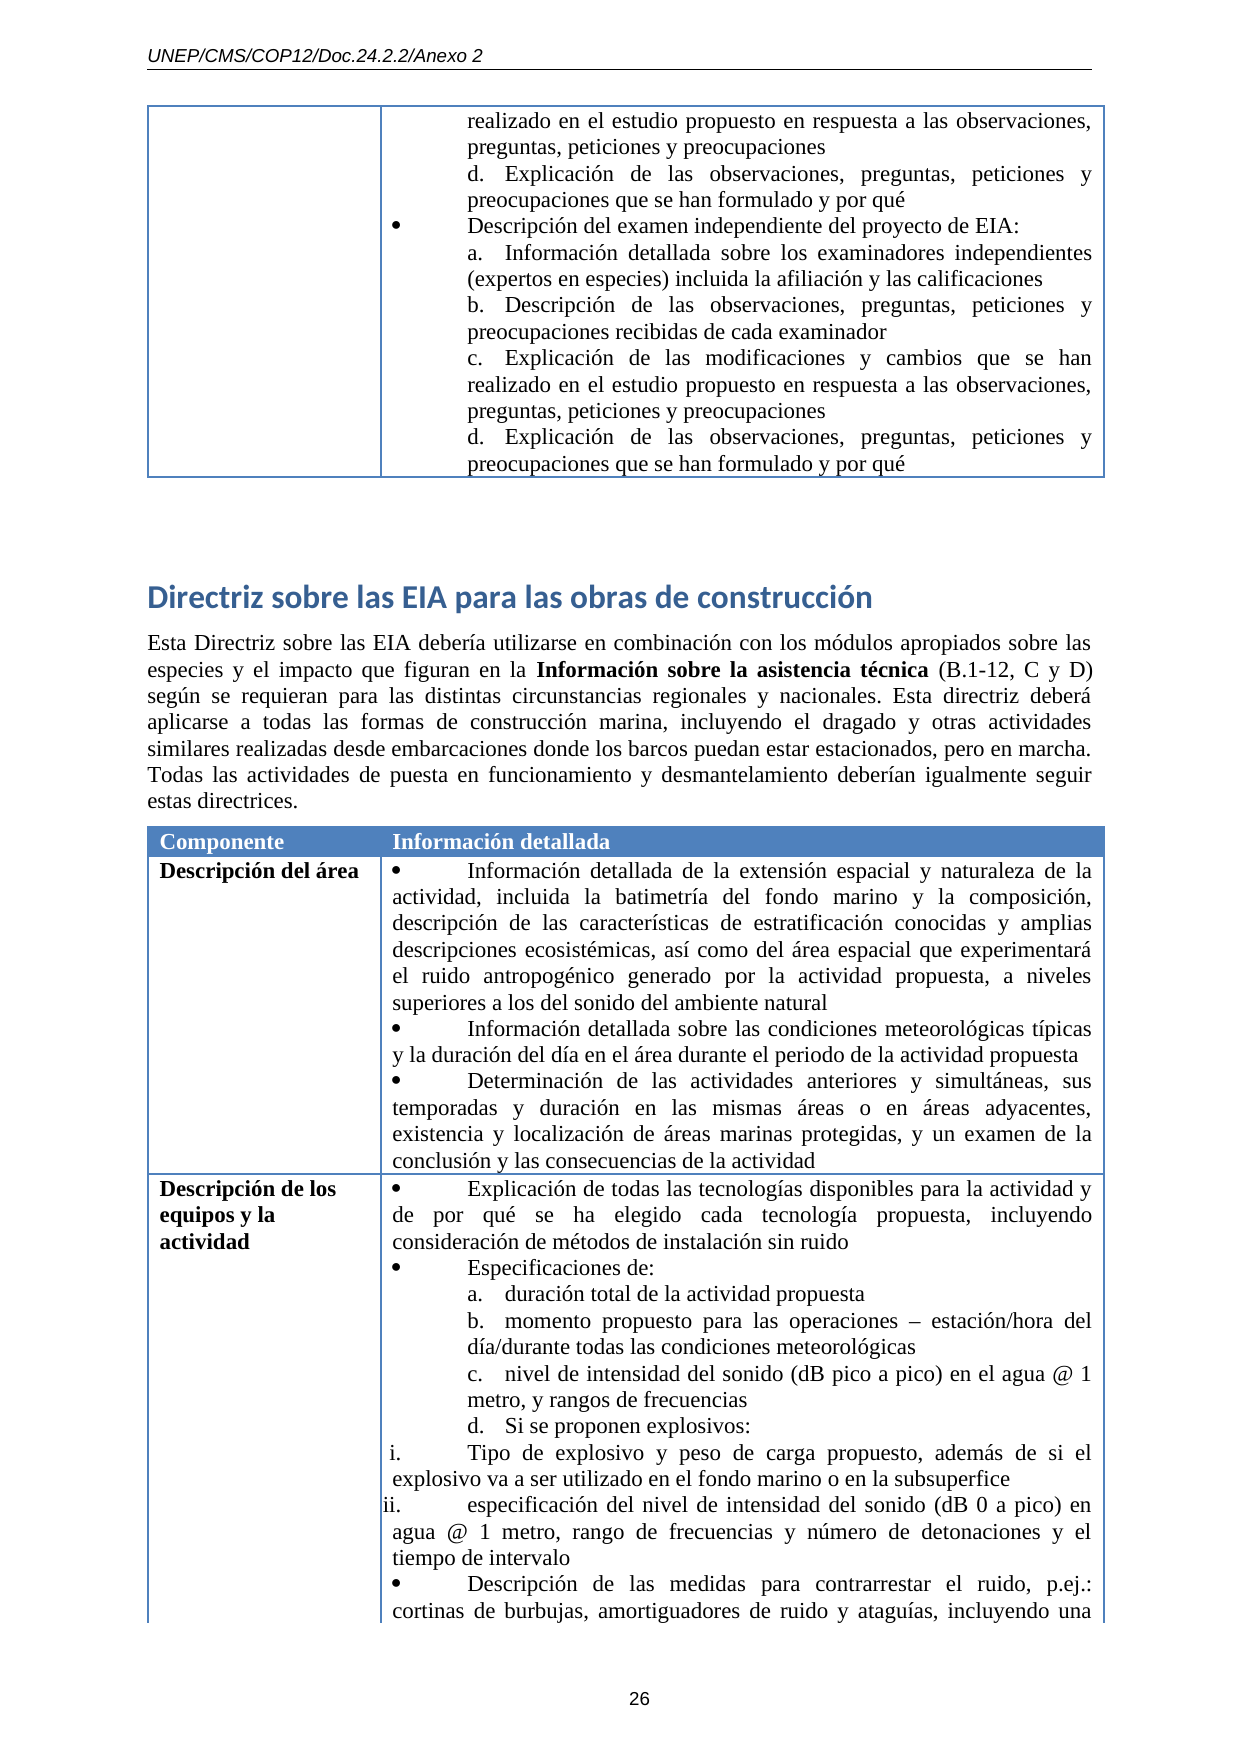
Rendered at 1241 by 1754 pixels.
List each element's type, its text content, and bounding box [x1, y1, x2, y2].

table_header Componente [149, 828, 380, 855]
table_header Información detallada [382, 828, 1103, 855]
table_cell Descripción del área [149, 857, 380, 1173]
text Directriz sobre las EIA para las obras de construcción [147, 576, 1093, 617]
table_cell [149, 107, 380, 476]
table_cell Información detallada de la extensión espacial y naturaleza de la actividad, incluida la batimetría del fondo marino y la composición, descripción de las características de estratificación conocidas y amplias descripciones ecosistémicas, así como del área espacial que experimentará el ruido antropogénico generado por la actividad propuesta, a niveles superiores a los del sonido del ambiente natural Información detallada sobre las condiciones meteorológicas típicas y la duración del día en el área durante el periodo de la actividad propuesta Determinación de las actividades anteriores y simultáneas, sus temporadas y duración en las mismas áreas o en áreas adyacentes, existencia y localización de áreas marinas protegidas, y un examen de la conclusión y las consecuencias de la actividad [382, 857, 1103, 1173]
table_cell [382, 1175, 1103, 1623]
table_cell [382, 107, 1103, 476]
text Esta Directriz sobre las EIA debería utilizarse en combinación con los módulos apropiados sobre las especies y el impacto que figuran en la Información sobre la asistencia técnica (B.1-12, C y D) según se requieran para las distintas circunstancias regionales y nacionales. Esta directriz deberá aplicarse a todas las formas de construcción marina, incluyendo el dragado y otras actividades similares realizadas desde embarcaciones donde los barcos puedan estar estacionados, pero en marcha. Todas las actividades de puesta en funcionamiento y desmantelamiento deberían igualmente seguir estas directrices. [147, 629, 1093, 814]
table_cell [149, 1175, 380, 1623]
